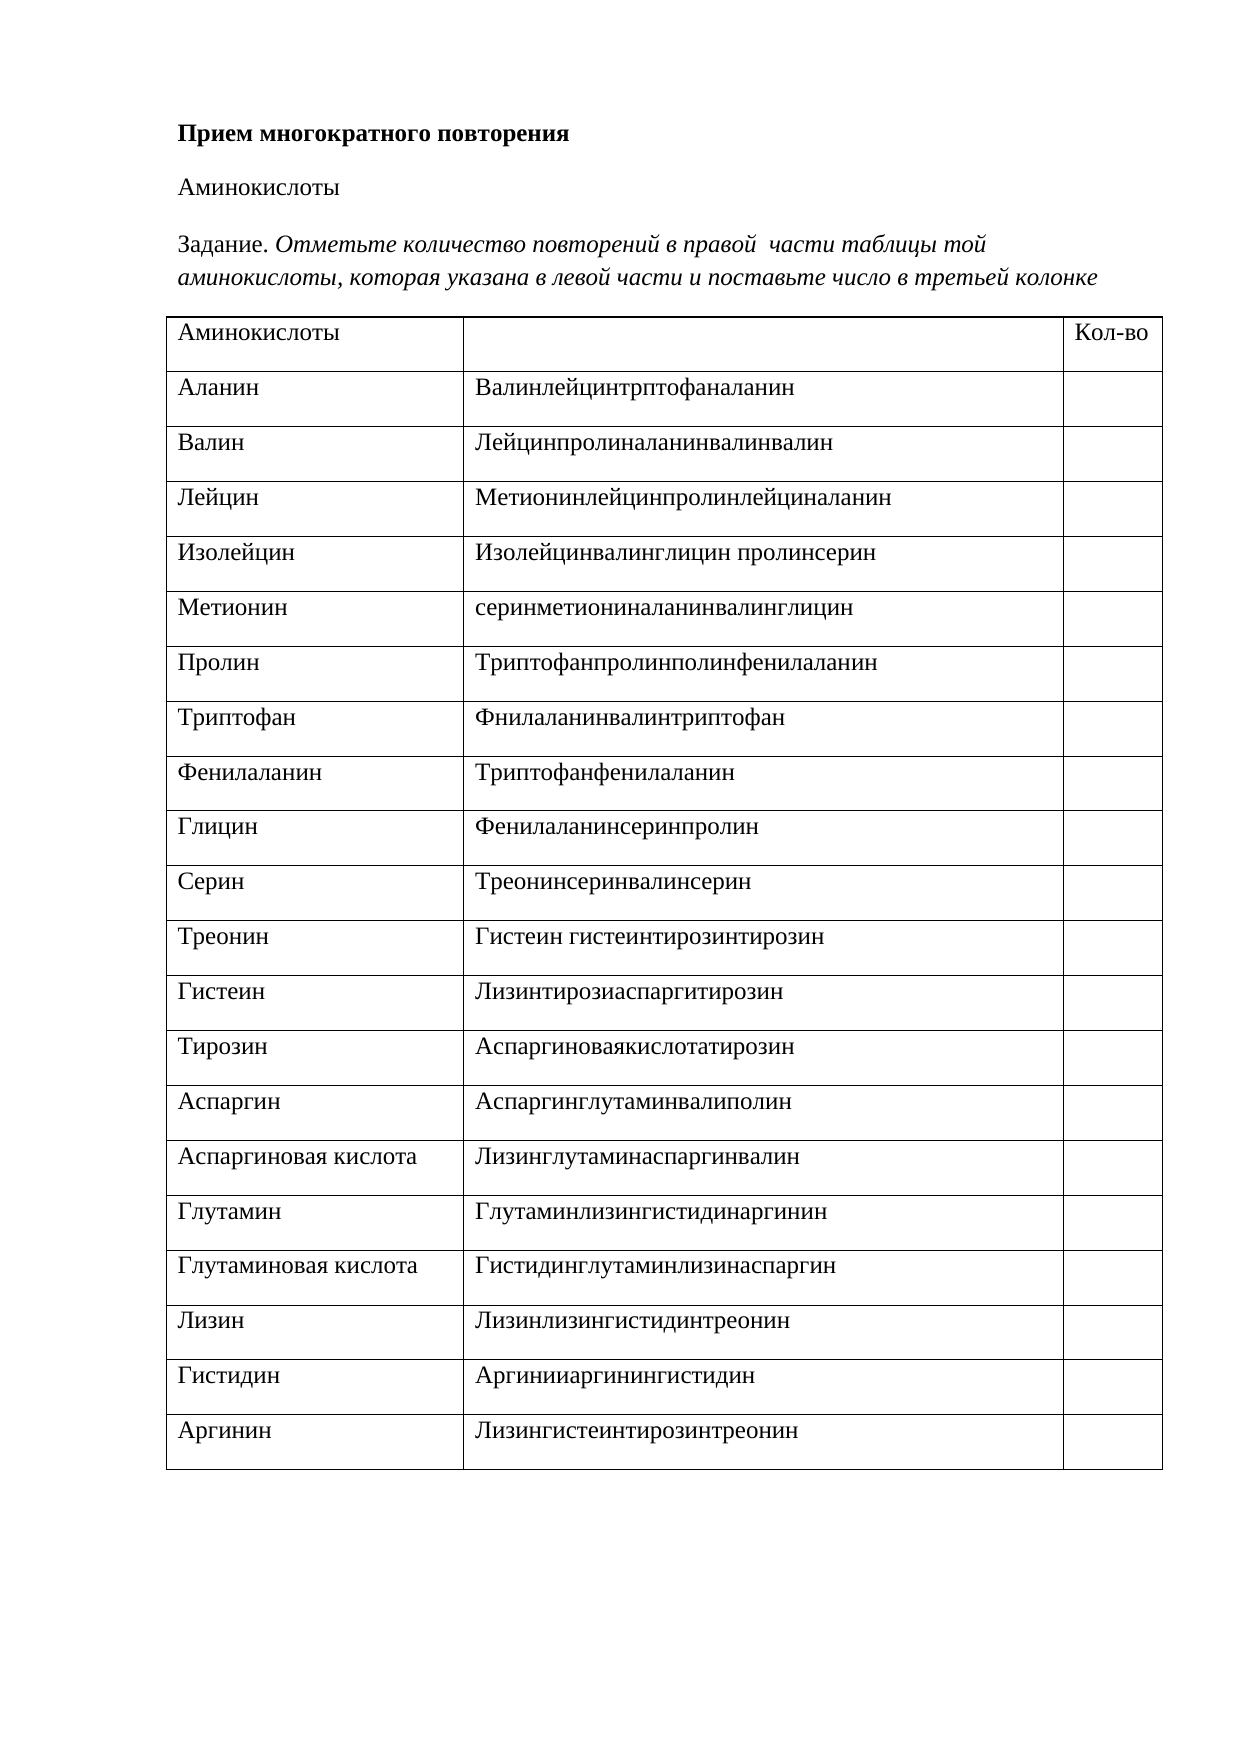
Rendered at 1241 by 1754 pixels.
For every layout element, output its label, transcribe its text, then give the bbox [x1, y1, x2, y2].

table_cell Треонин [167, 921, 463, 975]
table_cell [1064, 372, 1162, 426]
table_cell Аспаргинглутаминвалиполин [464, 1086, 1063, 1140]
table_cell Лизинлизингистидинтреонин [464, 1306, 1063, 1359]
table_cell Фенилаланинсеринпролин [464, 811, 1063, 865]
table_cell Серин [167, 866, 463, 920]
table_cell Глутаминлизингистидинаргинин [464, 1196, 1063, 1249]
table_cell Аланин [167, 372, 463, 426]
table_cell Гистидин [167, 1360, 463, 1414]
table_cell Глутамин [167, 1196, 463, 1249]
table_cell Фенилаланин [167, 757, 463, 810]
table_cell Изолейцин [167, 537, 463, 591]
table_cell Лизинглутаминаспаргинвалин [464, 1141, 1063, 1195]
table_cell [1064, 702, 1162, 756]
table_cell [1064, 866, 1162, 920]
table_cell Метионин [167, 592, 463, 646]
table_cell [1064, 976, 1162, 1030]
table_cell [1064, 1306, 1162, 1359]
table_cell Гистеин [167, 976, 463, 1030]
table_cell [1064, 811, 1162, 865]
table_cell Валин [167, 427, 463, 481]
table_cell Аргинин [167, 1415, 463, 1469]
table_cell Пролин [167, 647, 463, 701]
text Прием многократного повторения [177, 118, 1152, 147]
table_cell Триптофанпролинполинфенилаланин [464, 647, 1063, 701]
table_header [464, 318, 1063, 371]
table_cell Глицин [167, 811, 463, 865]
table_cell Лейцин [167, 482, 463, 536]
text Задание. Отметьте количество повторений в правой части таблицы той аминокислоты, которая указана в левой части и поставьте число в третьей колонке [177, 229, 1152, 291]
table_cell [1064, 537, 1162, 591]
table_cell Аспаргиноваякислотатирозин [464, 1031, 1063, 1085]
table_cell [1064, 757, 1162, 810]
table_cell Валинлейцинтрптофаналанин [464, 372, 1063, 426]
table_cell Лизин [167, 1306, 463, 1359]
table_cell Триптофан [167, 702, 463, 756]
table_cell Изолейцинвалинглицин пролинсерин [464, 537, 1063, 591]
table_cell Аргинииаргинингистидин [464, 1360, 1063, 1414]
table_cell серинметиониналанинвалинглицин [464, 592, 1063, 646]
table_cell Аспаргиновая кислота [167, 1141, 463, 1195]
table_cell Фнилаланинвалинтриптофан [464, 702, 1063, 756]
table_cell Гистидинглутаминлизинаспаргин [464, 1251, 1063, 1304]
table_cell Лизингистеинтирозинтреонин [464, 1415, 1063, 1469]
table_cell Лейцинпролиналанинвалинвалин [464, 427, 1063, 481]
table_header Кол-во [1064, 318, 1162, 371]
table_cell Треонинсеринвалинсерин [464, 866, 1063, 920]
table_cell [1064, 921, 1162, 975]
table_cell [1064, 1415, 1162, 1469]
table_cell [1064, 647, 1162, 701]
table_cell [1064, 1251, 1162, 1304]
table_cell [1064, 1141, 1162, 1195]
table_cell Гистеин гистеинтирозинтирозин [464, 921, 1063, 975]
table_cell [1064, 592, 1162, 646]
table_cell [1064, 1360, 1162, 1414]
text Аминокислоты [177, 172, 1152, 201]
table_cell [1064, 1086, 1162, 1140]
table_cell [1064, 427, 1162, 481]
table_cell Лизинтирозиаспаргитирозин [464, 976, 1063, 1030]
table_cell Тирозин [167, 1031, 463, 1085]
table_cell [1064, 482, 1162, 536]
table_header Аминокислоты [167, 318, 463, 371]
table_cell Аспаргин [167, 1086, 463, 1140]
table_cell [1064, 1031, 1162, 1085]
table_cell Метионинлейцинпролинлейциналанин [464, 482, 1063, 536]
table_cell Глутаминовая кислота [167, 1251, 463, 1304]
table_cell [1064, 1196, 1162, 1249]
table_cell Триптофанфенилаланин [464, 757, 1063, 810]
